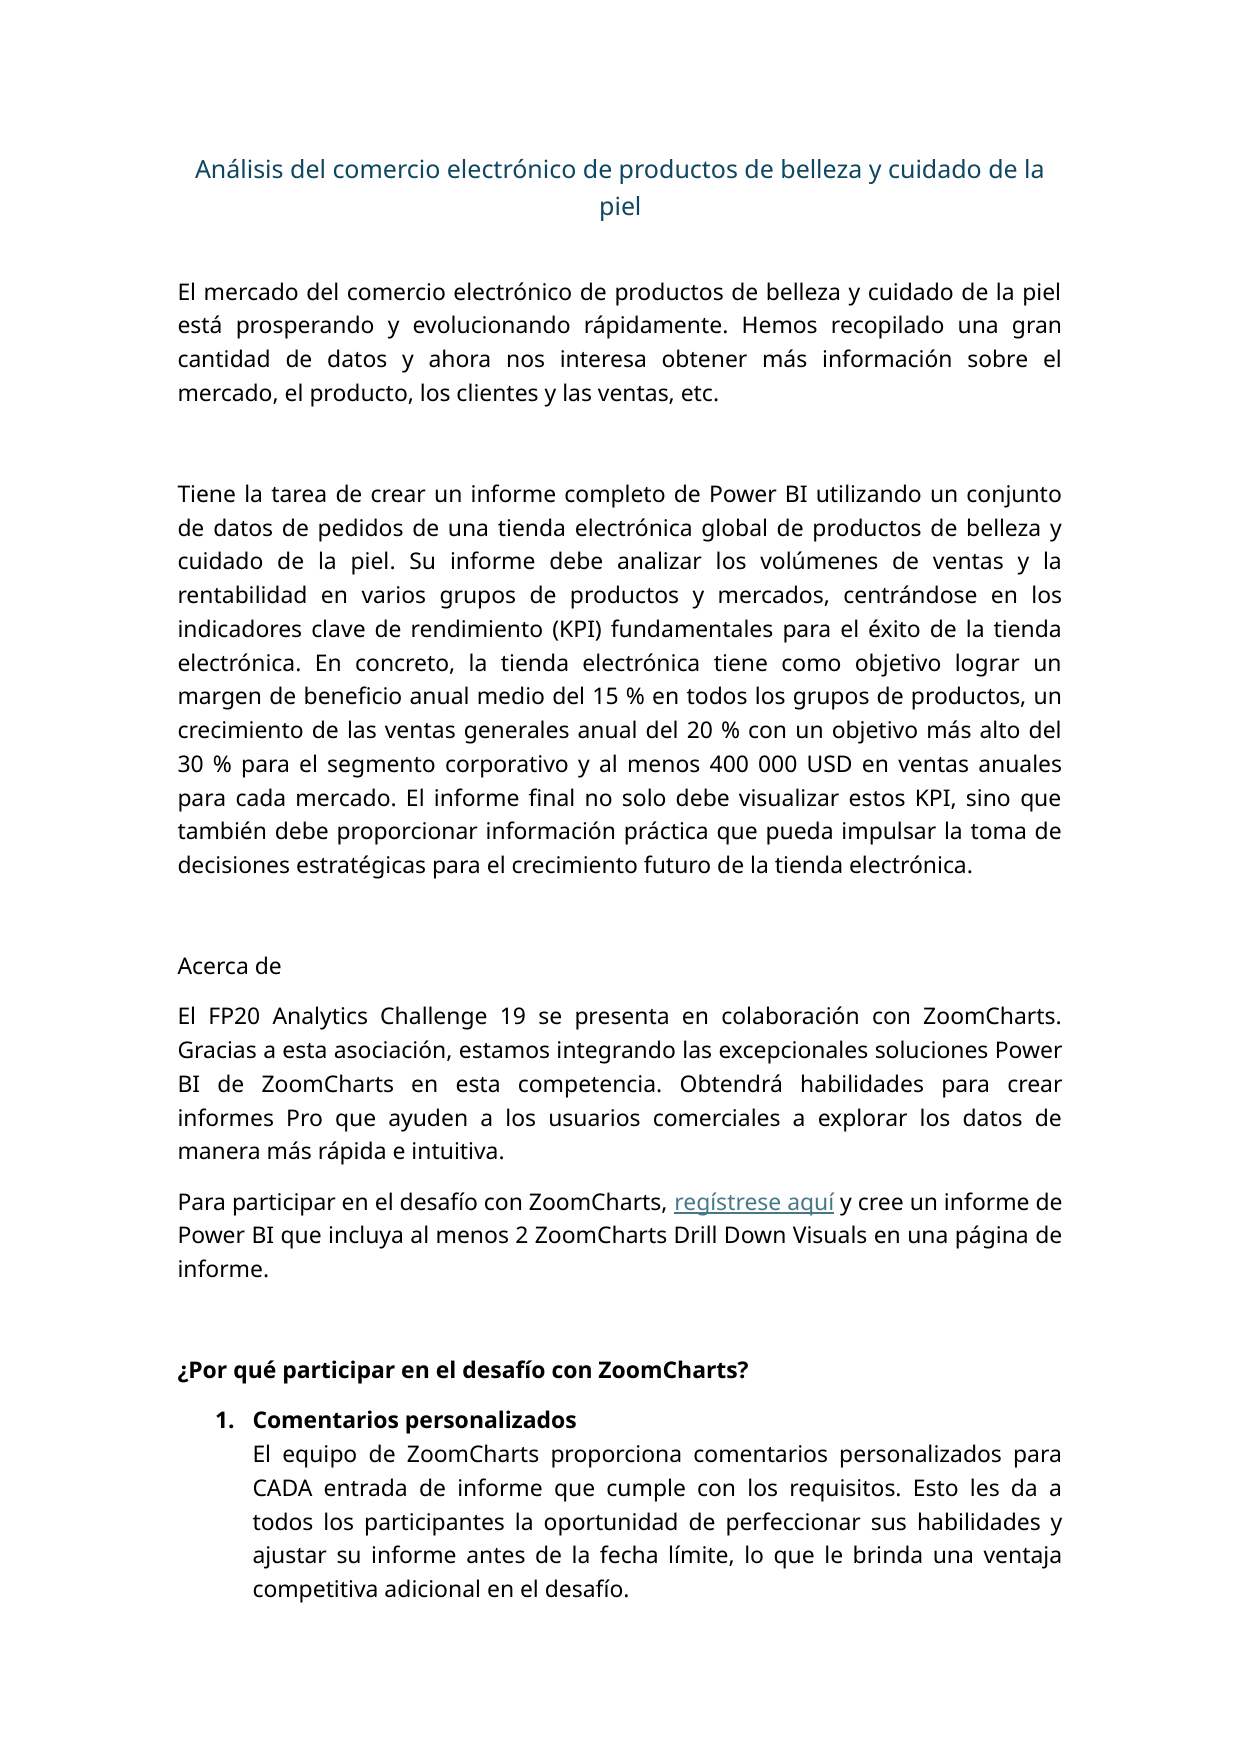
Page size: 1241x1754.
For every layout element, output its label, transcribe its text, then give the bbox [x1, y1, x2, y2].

subtitle Análisis del comercio electrónico de productos de belleza y cuidado de la piel [177, 152, 1063, 223]
text ¿Por qué participar en el desafío con ZoomCharts? [177, 1354, 1063, 1385]
text El FP20 Analytics Challenge 19 se presenta en colaboración con ZoomCharts. Gracias a esta asociación, estamos integrando las excepcionales soluciones Power BI de ZoomCharts en esta competencia. Obtendrá habilidades para crear informes Pro que ayuden a los usuarios comerciales a explorar los datos de manera más rápida e intuitiva. [177, 1000, 1063, 1167]
text Acerca de [177, 950, 1063, 981]
text Para participar en el desafío con ZoomCharts, regístrese aquí y cree un informe de Power BI que incluya al menos 2 ZoomCharts Drill Down Visuals en una página de informe. [177, 1186, 1063, 1284]
text Tiene la tarea de crear un informe completo de Power BI utilizando un conjunto de datos de pedidos de una tienda electrónica global de productos de belleza y cuidado de la piel. Su informe debe analizar los volúmenes de ventas y la rentabilidad en varios grupos de productos y mercados, centrándose en los indicadores clave de rendimiento (KPI) fundamentales para el éxito de la tienda electrónica. En concreto, la tienda electrónica tiene como objetivo lograr un margen de beneficio anual medio del 15 % en todos los grupos de productos, un crecimiento de las ventas generales anual del 20 % con un objetivo más alto del 30 % para el segmento corporativo y al menos 400 000 USD en ventas anuales para cada mercado. El informe final no solo debe visualizar estos KPI, sino que también debe proporcionar información práctica que pueda impulsar la toma de decisiones estratégicas para el crecimiento futuro de la tienda electrónica. [177, 478, 1063, 880]
text El mercado del comercio electrónico de productos de belleza y cuidado de la piel está prosperando y evolucionando rápidamente. Hemos recopilado una gran cantidad de datos y ahora nos interesa obtener más información sobre el mercado, el producto, los clientes y las ventas, etc. [177, 276, 1063, 408]
list El equipo de ZoomCharts proporciona comentarios personalizados para CADA entrada de informe que cumple con los requisitos. Esto les da a todos los participantes la oportunidad de perfeccionar sus habilidades y ajustar su informe antes de la fecha límite, lo que le brinda una ventaja competitiva adicional en el desafío. [252, 1438, 1063, 1604]
list Comentarios personalizados ️ [215, 1404, 1063, 1436]
